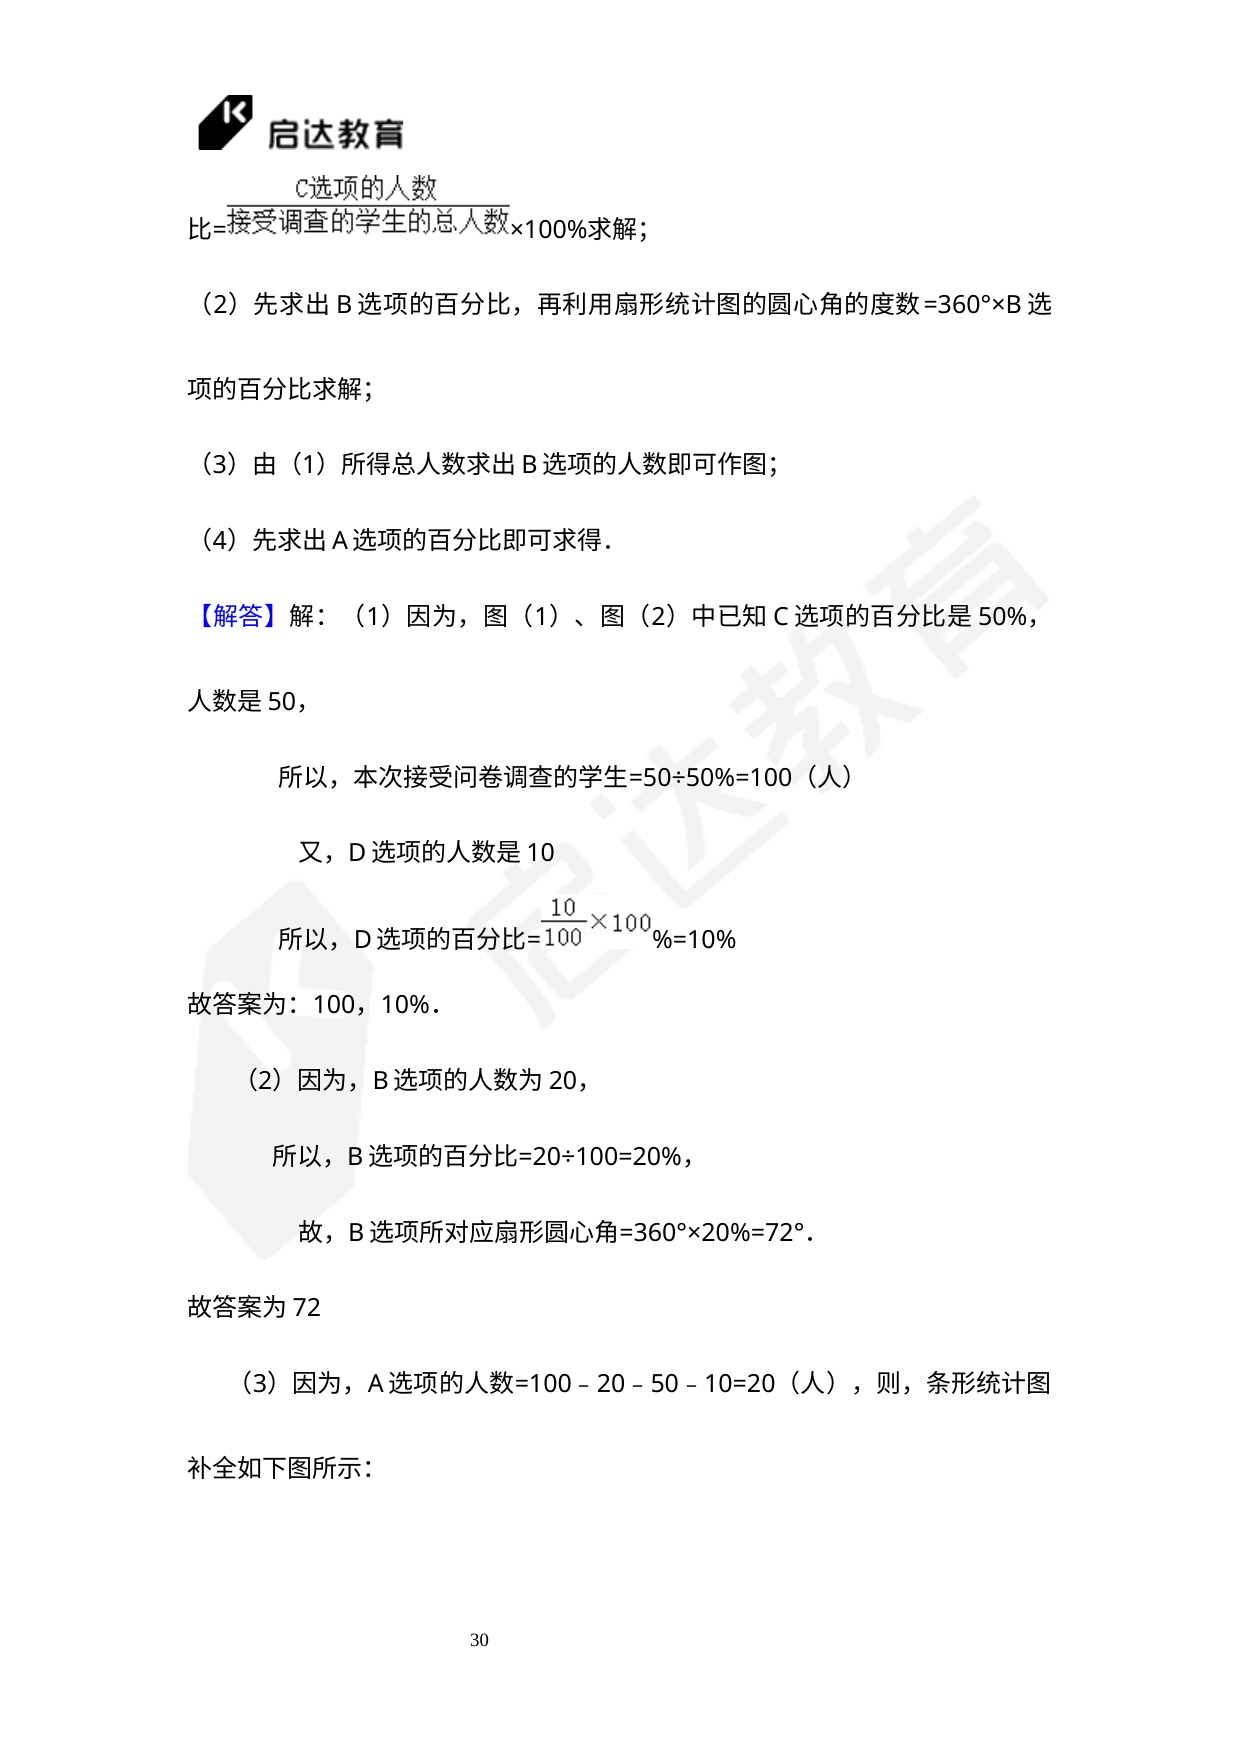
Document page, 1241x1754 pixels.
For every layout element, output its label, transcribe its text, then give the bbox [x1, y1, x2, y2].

text 故答案为：100，10%． [187, 970, 1053, 1035]
text 所以，B选项的百分比=20÷100=20%， [187, 1122, 1053, 1187]
text （1）因为图（1）、图（2）中已知C选项的百分比与人数，由C选项的百分比=×100%求解； [187, 162, 1053, 259]
text 所以，D选项的百分比=%=10% [187, 894, 1053, 959]
text （2）先求出B选项的百分比，再利用扇形统计图的圆心角的度数=360°×B选项的百分比求解； [187, 270, 1053, 420]
text （3）由（1）所得总人数求出B选项的人数即可作图； [187, 431, 1053, 496]
text （3）因为，A选项的人数=100﹣20﹣50﹣10=20（人），则，条形统计图补全如下图所示： [187, 1349, 1053, 1499]
text 故答案为72 [187, 1273, 1053, 1338]
picture [226, 175, 510, 239]
picture [198, 95, 404, 150]
text （4）先求出A选项的百分比即可求得． [187, 506, 1053, 571]
text 所以，本次接受问卷调查的学生=50÷50%=100（人） [187, 743, 1053, 808]
text 故，B选项所对应扇形圆心角=360°×20%=72°． [187, 1198, 1053, 1263]
text （2）因为，B选项的人数为20， [187, 1046, 1053, 1111]
text 【解答】解：（1）因为，图（1）、图（2）中已知C选项的百分比是50%，人数是50， [187, 582, 1053, 732]
text 又，D选项的人数是10 [187, 818, 1053, 883]
picture [541, 894, 652, 949]
